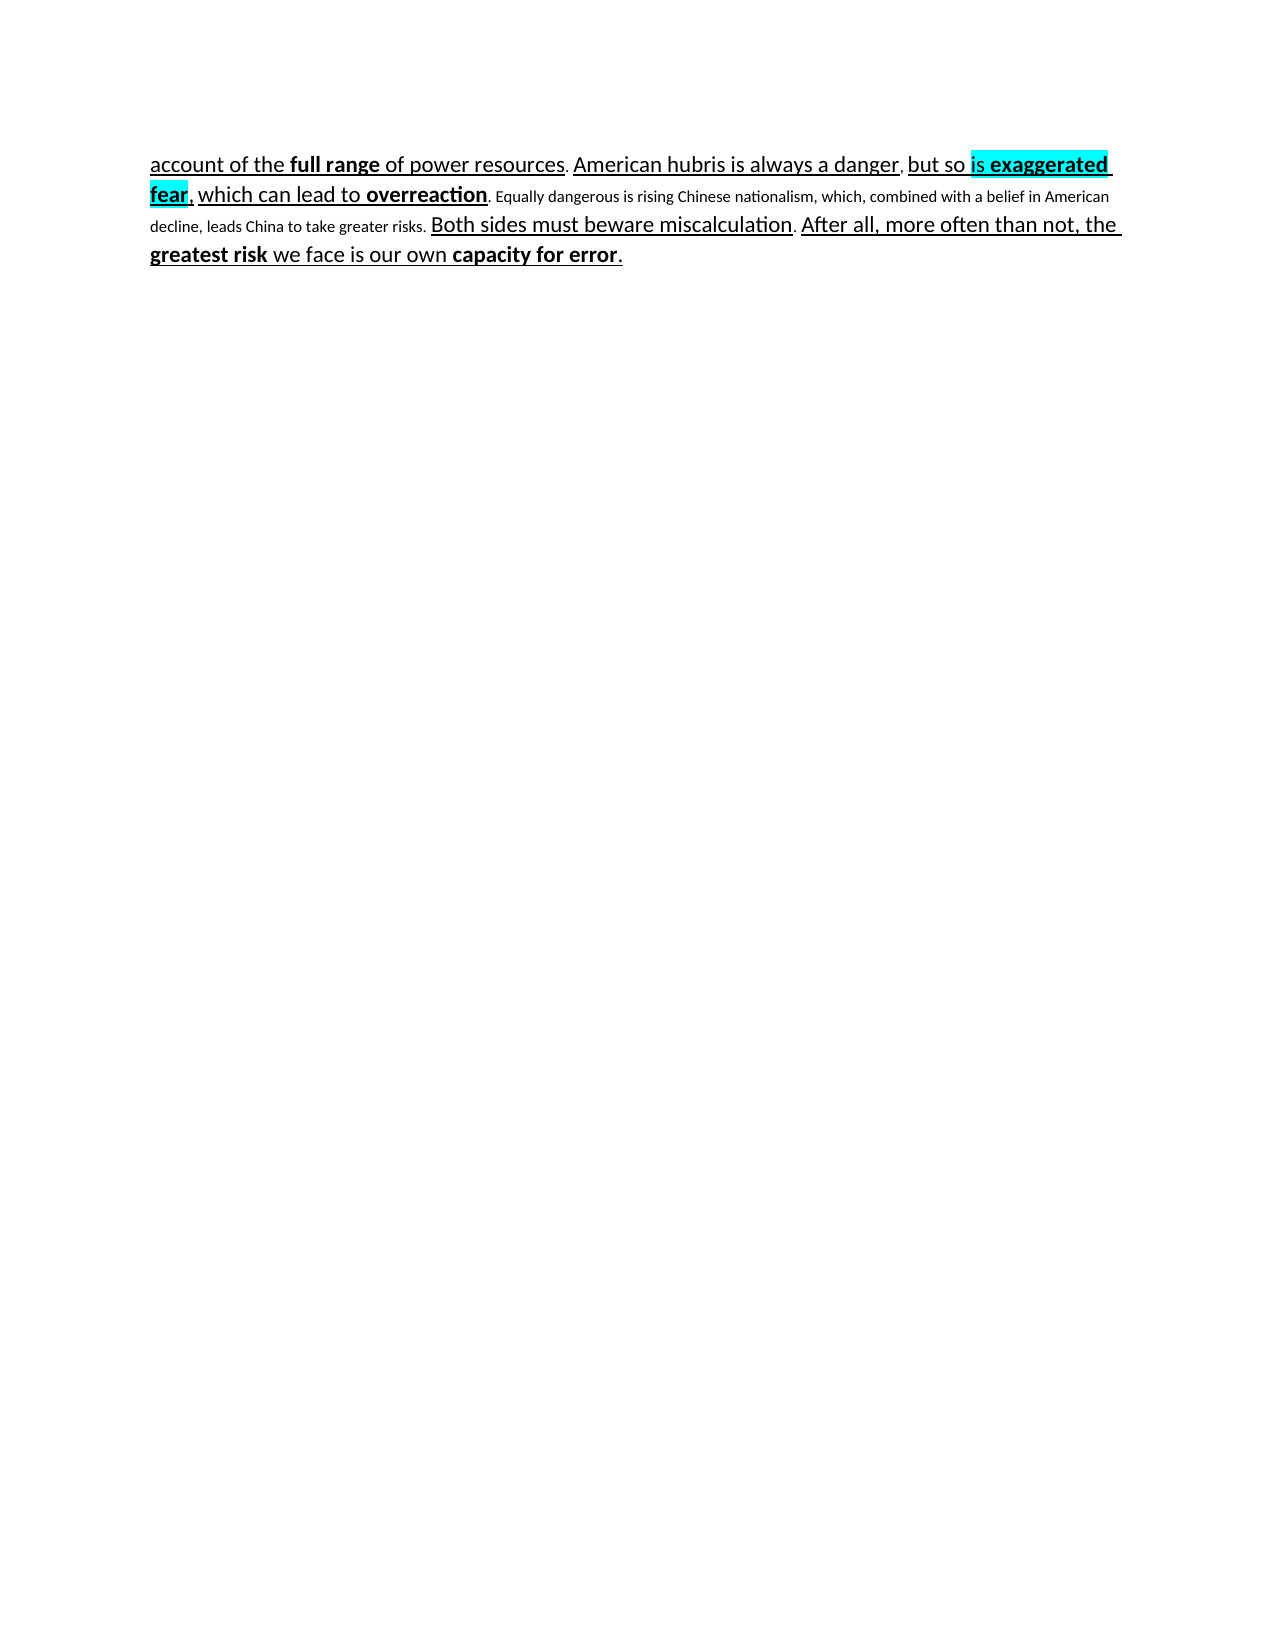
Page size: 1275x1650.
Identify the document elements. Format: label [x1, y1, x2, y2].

text [150, 150, 1125, 269]
